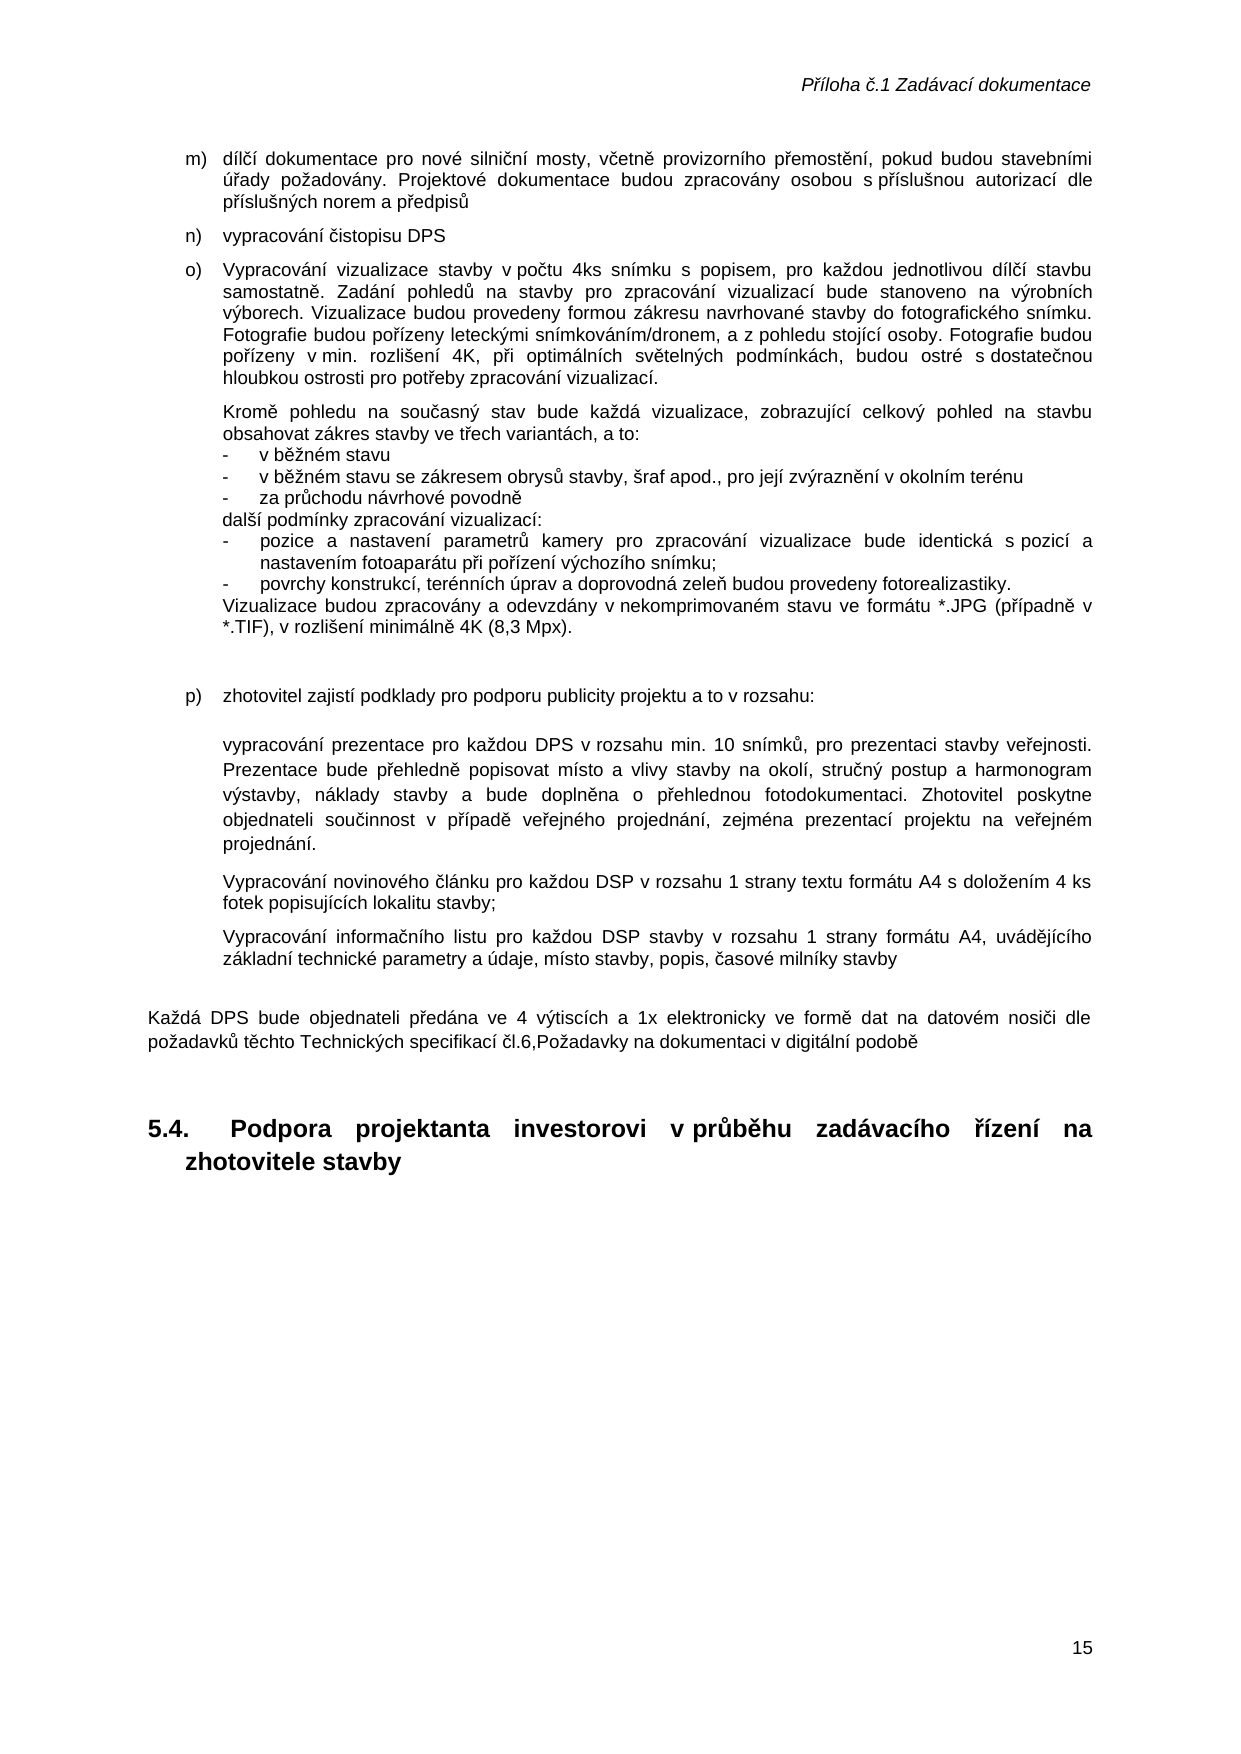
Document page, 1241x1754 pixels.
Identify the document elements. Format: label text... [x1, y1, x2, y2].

subtitle Podpora projektanta investorovi v průběhu zadávacího řízení na zhotovitele stavby [148, 1114, 1093, 1176]
list v běžném stavu se zákresem obrysů stavby, šraf apod., pro její zvýraznění v okolním terénu [222, 465, 1093, 487]
text další podmínky zpracování vizualizací: [222, 508, 1093, 530]
list pozice a nastavení parametrů kamery pro zpracování vizualizace bude identická s pozicí a nastavením fotoaparátu při pořízení výchozího snímku; [222, 530, 1093, 573]
list zhotovitel zajistí podklady pro podporu publicity projektu a to v rozsahu: [185, 684, 1093, 706]
text Každá DPS bude objednateli předána ve 4 výtiscích a 1x elektronicky ve formě dat na datovém nosiči dle požadavků těchto Technických specifikací čl.6,Požadavky na dokumentaci v digitální podobě [148, 1007, 1093, 1053]
list vypracování prezentace pro každou DPS v rozsahu min. 10 snímků, pro prezentaci stavby veřejnosti. Prezentace bude přehledně popisovat místo a vlivy stavby na okolí, stručný postup a harmonogram výstavby, náklady stavby a bude doplněna o přehlednou fotodokumentaci. Zhotovitel poskytne objednateli součinnost v případě veřejného projednání, zejména prezentací projektu na veřejném projednání. [223, 734, 1093, 855]
text Vypracování novinového článku pro každou DSP v rozsahu 1 strany textu formátu A4 s doložením 4 ks fotek popisujících lokalitu stavby; [223, 871, 1093, 914]
text Vizualizace budou zpracovány a odevzdány v nekomprimovaném stavu ve formátu *.JPG (případně v *.TIF), v rozlišení minimálně 4K (8,3 Mpx). [222, 595, 1093, 638]
list v běžném stavu [222, 444, 1093, 465]
list dílčí dokumentace pro nové silniční mosty, včetně provizorního přemostění, pokud budou stavebními úřady požadovány. Projektové dokumentace budou zpracovány osobou s příslušnou autorizací dle příslušných norem a předpisů [185, 148, 1093, 212]
text Vypracování informačního listu pro každou DSP stavby v rozsahu 1 strany formátu A4, uvádějícího základní technické parametry a údaje, místo stavby, popis, časové milníky stavby [223, 926, 1093, 969]
text Kromě pohledu na současný stav bude každá vizualizace, zobrazující celkový pohled na stavbu obsahovat zákres stavby ve třech variantách, a to: [223, 401, 1093, 444]
list Vypracování vizualizace stavby v počtu 4ks snímku s popisem, pro každou jednotlivou dílčí stavbu samostatně. Zadání pohledů na stavby pro zpracování vizualizací bude stanoveno na výrobních výborech. Vizualizace budou provedeny formou zákresu navrhované stavby do fotografického snímku. Fotografie budou pořízeny leteckými snímkováním/dronem, a z pohledu stojící osoby. Fotografie budou pořízeny v min. rozlišení 4K, při optimálních světelných podmínkách, budou ostré s dostatečnou hloubkou ostrosti pro potřeby zpracování vizualizací. [185, 259, 1093, 388]
list za průchodu návrhové povodně [222, 487, 1093, 508]
list vypracování čistopisu DPS [185, 225, 1093, 246]
list povrchy konstrukcí, terénních úprav a doprovodná zeleň budou provedeny fotorealizastiky. [222, 573, 1093, 595]
